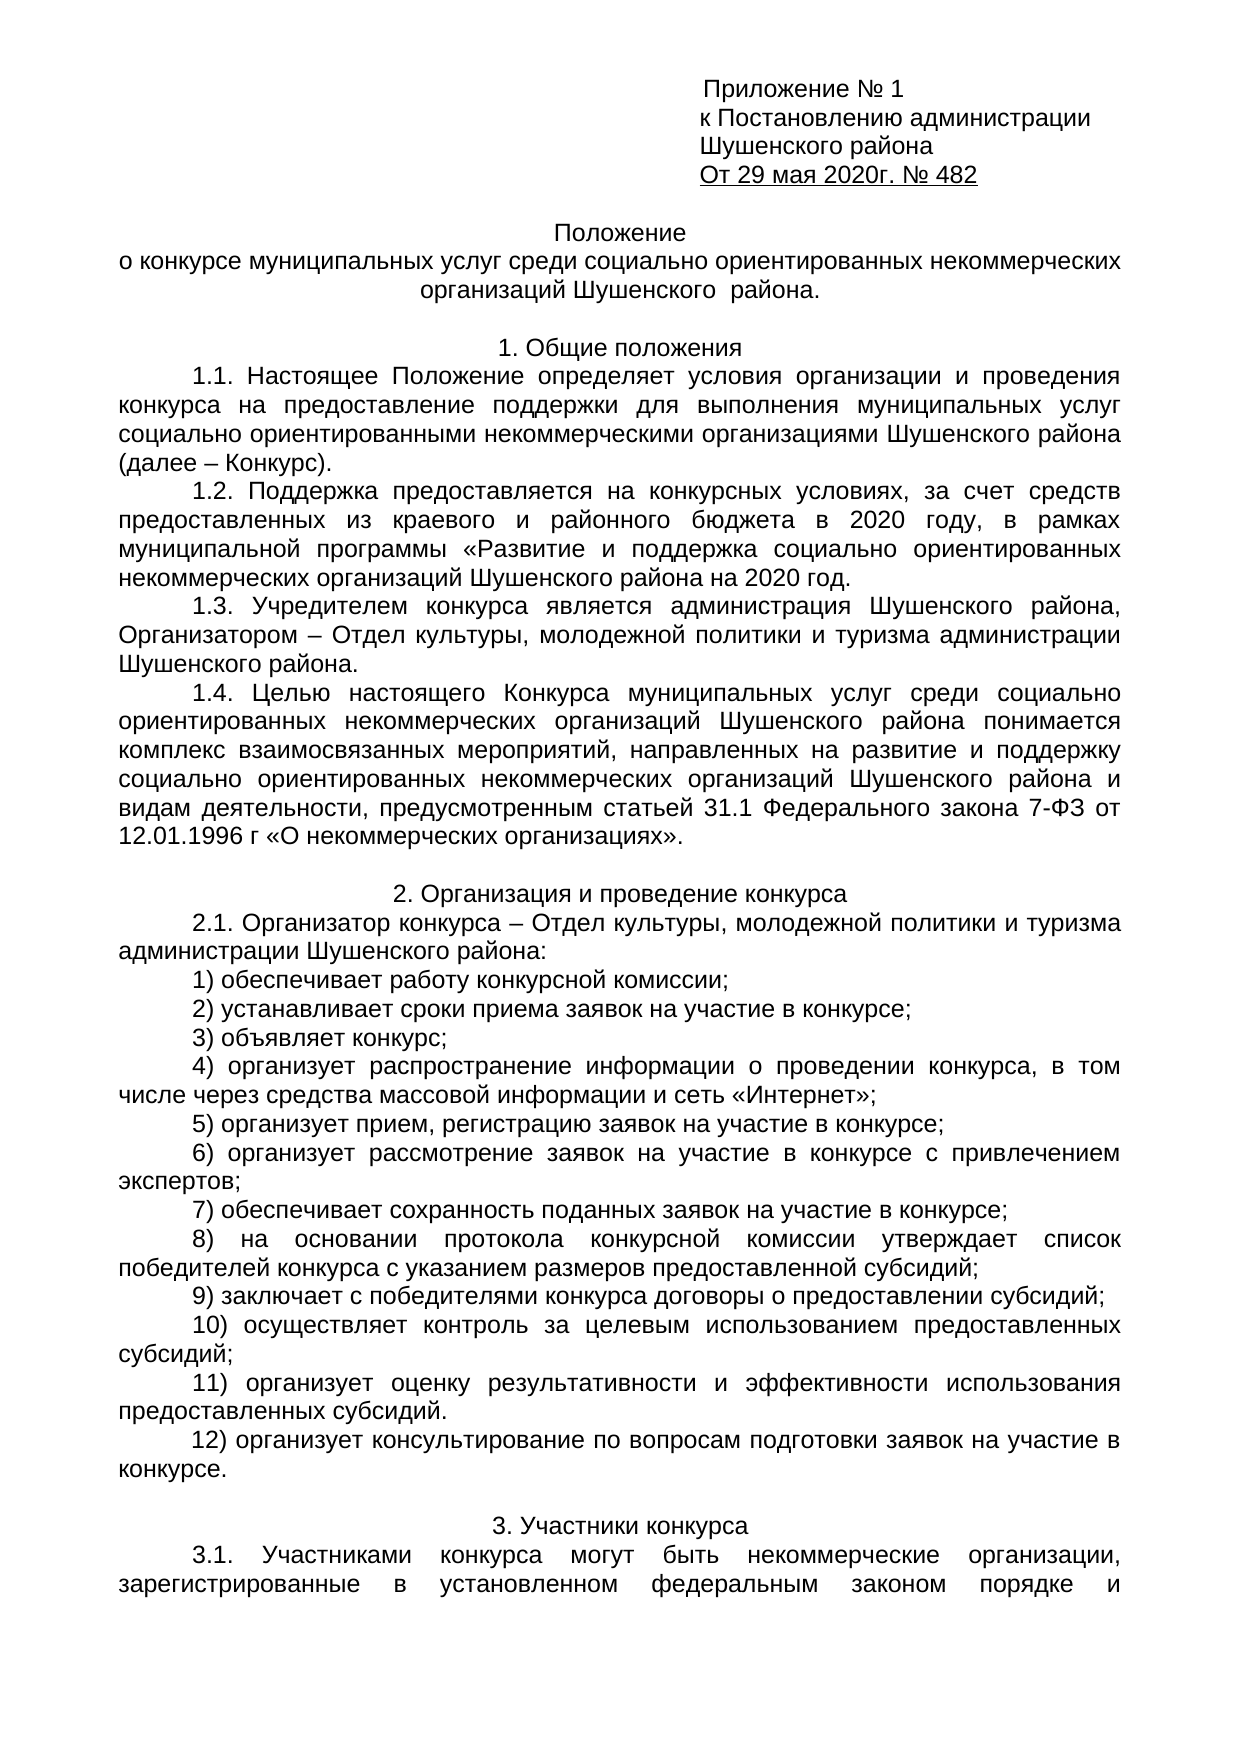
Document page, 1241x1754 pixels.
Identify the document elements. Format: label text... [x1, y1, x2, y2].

text 1.4. Целью настоящего Конкурса муниципальных услуг среди социально ориентированных некоммерческих организаций Шушенского района понимается комплекс взаимосвязанных мероприятий, направленных на развитие и поддержку социально ориентированных некоммерческих организаций Шушенского района и видам деятельности, предусмотренным статьей 31.1 Федерального закона 7-ФЗ от 12.01.1996 г «О некоммерческих организациях». [118, 678, 1122, 850]
text 7) обеспечивает сохранность поданных заявок на участие в конкурсе; [118, 1195, 1122, 1224]
text 5) организует прием, регистрацию заявок на участие в конкурсе; [118, 1109, 1122, 1138]
text 9) заключает с победителями конкурса договоры о предоставлении субсидий; [118, 1281, 1122, 1310]
text 8) на основании протокола конкурсной комиссии утверждает список победителей конкурса с указанием размеров предоставленной субсидий; [118, 1224, 1122, 1281]
text Приложение № 1 [118, 74, 1122, 103]
text 12) организует консультирование по вопросам подготовки заявок на участие в конкурсе. [118, 1425, 1122, 1483]
text 3) объявляет конкурс; [118, 1023, 1122, 1051]
text 1) обеспечивает работу конкурсной комиссии; [118, 965, 1122, 994]
text 1. Общие положения [118, 333, 1122, 361]
text 1.3. Учредителем конкурса является администрация Шушенского района, Организатором – Отдел культуры, молодежной политики и туризма администрации Шушенского района. [118, 591, 1122, 678]
text 2) устанавливает сроки приема заявок на участие в конкурсе; [118, 994, 1122, 1023]
text Шушенского района [118, 131, 1122, 160]
text 6) организует рассмотрение заявок на участие в конкурсе с привлечением экспертов; [118, 1138, 1122, 1195]
text 11) организует оценку результативности и эффективности использования предоставленных субсидий. [118, 1368, 1122, 1425]
text к Постановлению администрации [118, 103, 1122, 131]
text 3. Участники конкурса [118, 1511, 1122, 1540]
text 2.1. Организатор конкурса – Отдел культуры, молодежной политики и туризма администрации Шушенского района: [118, 908, 1122, 965]
text о конкурсе муниципальных услуг среди социально ориентированных некоммерческих организаций Шушенского района. [118, 246, 1122, 304]
text 10) осуществляет контроль за целевым использованием предоставленных субсидий; [118, 1310, 1122, 1368]
text Положение [118, 218, 1122, 246]
text 1.1. Настоящее Положение определяет условия организации и проведения конкурса на предоставление поддержки для выполнения муниципальных услуг социально ориентированными некоммерческими организациями Шушенского района (далее – Конкурс). [118, 361, 1122, 476]
text От 29 мая 2020г. № 482 [118, 160, 1122, 189]
text 1.2. Поддержка предоставляется на конкурсных условиях, за счет средств предоставленных из краевого и районного бюджета в 2020 году, в рамках муниципальной программы «Развитие и поддержка социально ориентированных некоммерческих организаций Шушенского района на 2020 год. [118, 476, 1122, 591]
text 2. Организация и проведение конкурса [118, 879, 1122, 908]
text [118, 1540, 1122, 1598]
text 4) организует распространение информации о проведении конкурса, в том числе через средства массовой информации и сеть «Интернет»; [118, 1051, 1122, 1109]
